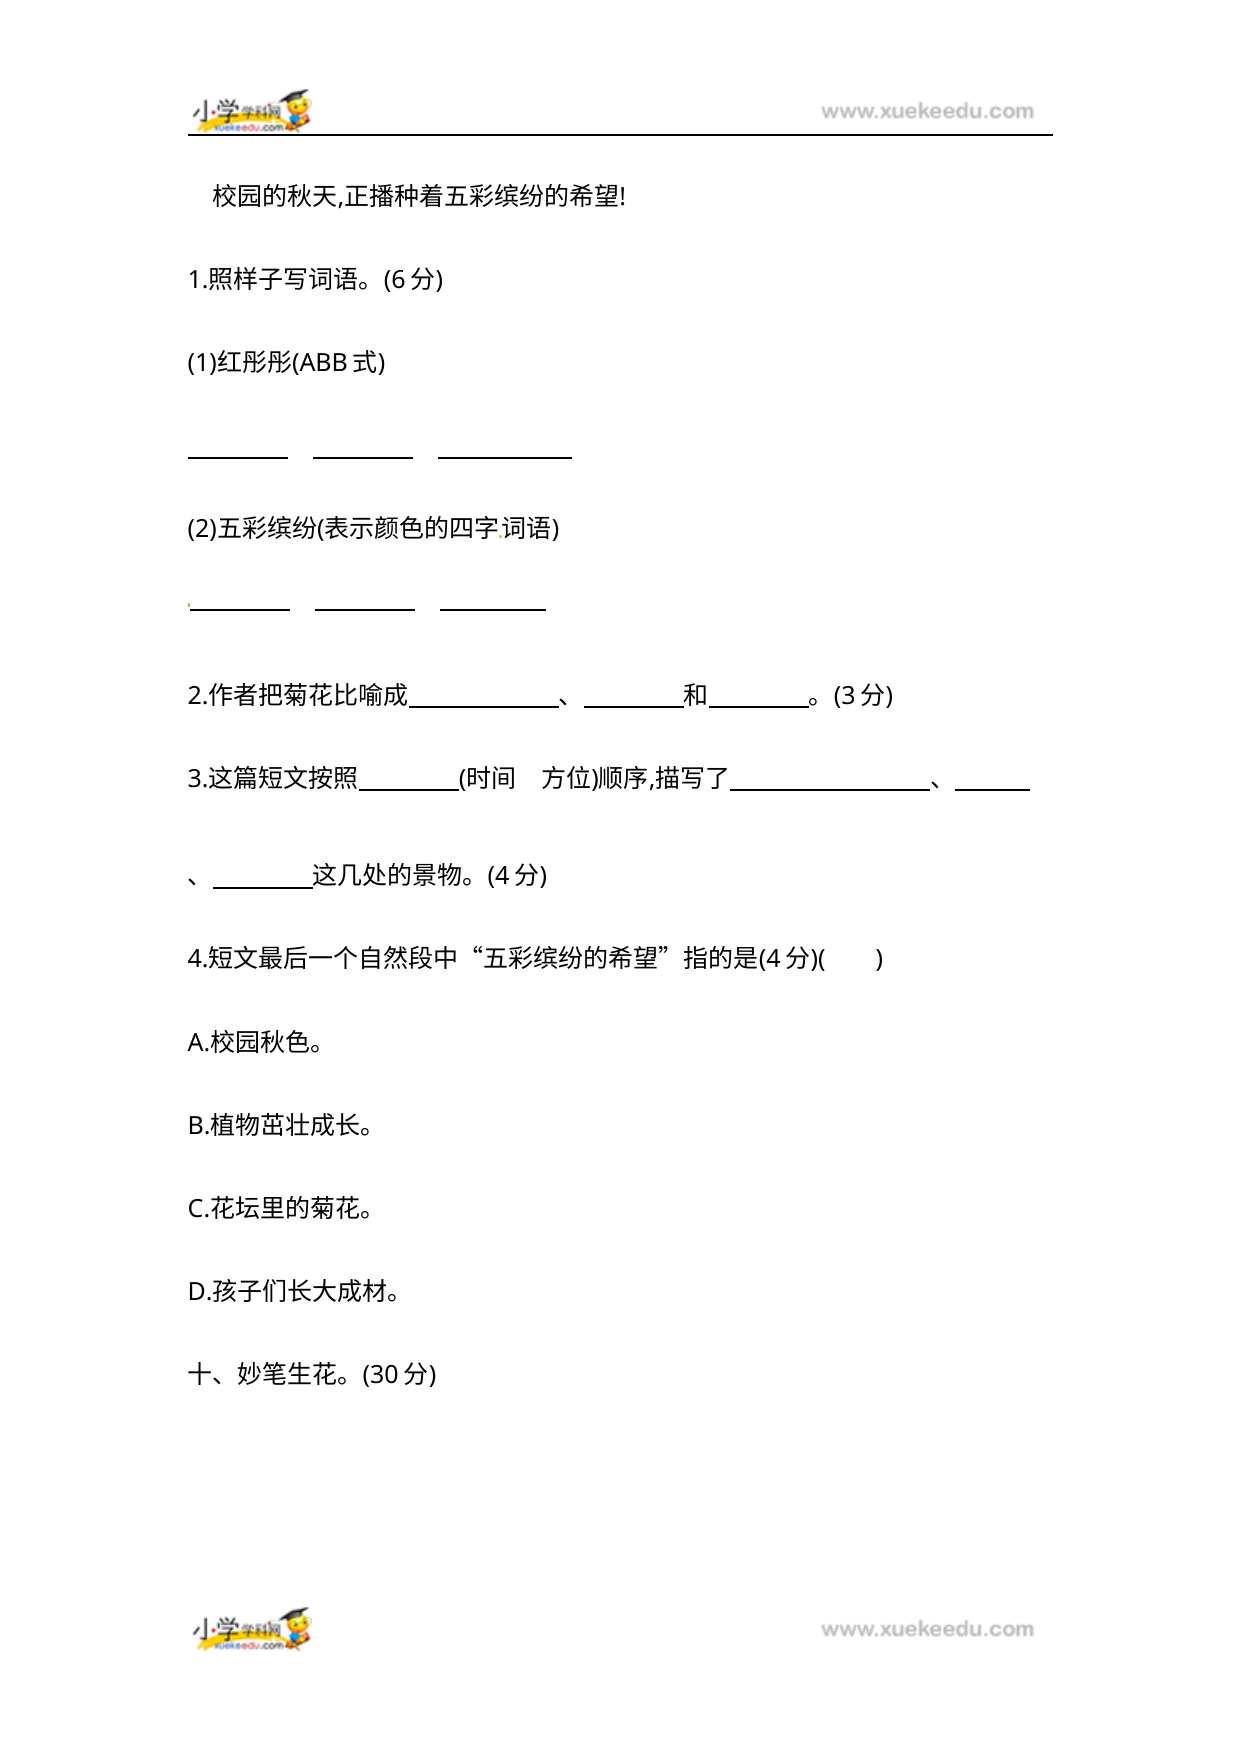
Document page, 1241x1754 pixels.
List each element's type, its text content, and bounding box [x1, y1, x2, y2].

picture [187, 1606, 1053, 1651]
text (2)五彩缤纷(表示颜色的四字词语) [187, 494, 1053, 559]
text 2.作者把菊花比喻成 、 和 。(3分) [187, 661, 1053, 726]
picture [187, 88, 1053, 133]
text (1)红彤彤(ABB式) [187, 328, 1053, 393]
text 校园的秋天,正播种着五彩缤纷的希望! [187, 162, 1053, 227]
text A.校园秋色。[来源:Z,xx,k.Com] [187, 1008, 1053, 1073]
text 4.短文最后一个自然段中“五彩缤纷的希望”指的是(4分)( ) [187, 924, 1053, 989]
text 1.照样子写词语。(6分) [187, 245, 1053, 310]
text [来源:学科网] [187, 411, 1053, 476]
text B.植物茁壮成长。 [187, 1091, 1053, 1156]
text D.孩子们长大成材。 [187, 1257, 1053, 1322]
text 十、妙笔生花。(30分) [187, 1340, 1053, 1405]
text C.花坛里的菊花。 [187, 1174, 1053, 1239]
text 3.这篇短文按照 (时间 方位)顺序,描写了 、 、 这几处的景物。(4分) [187, 744, 1053, 906]
